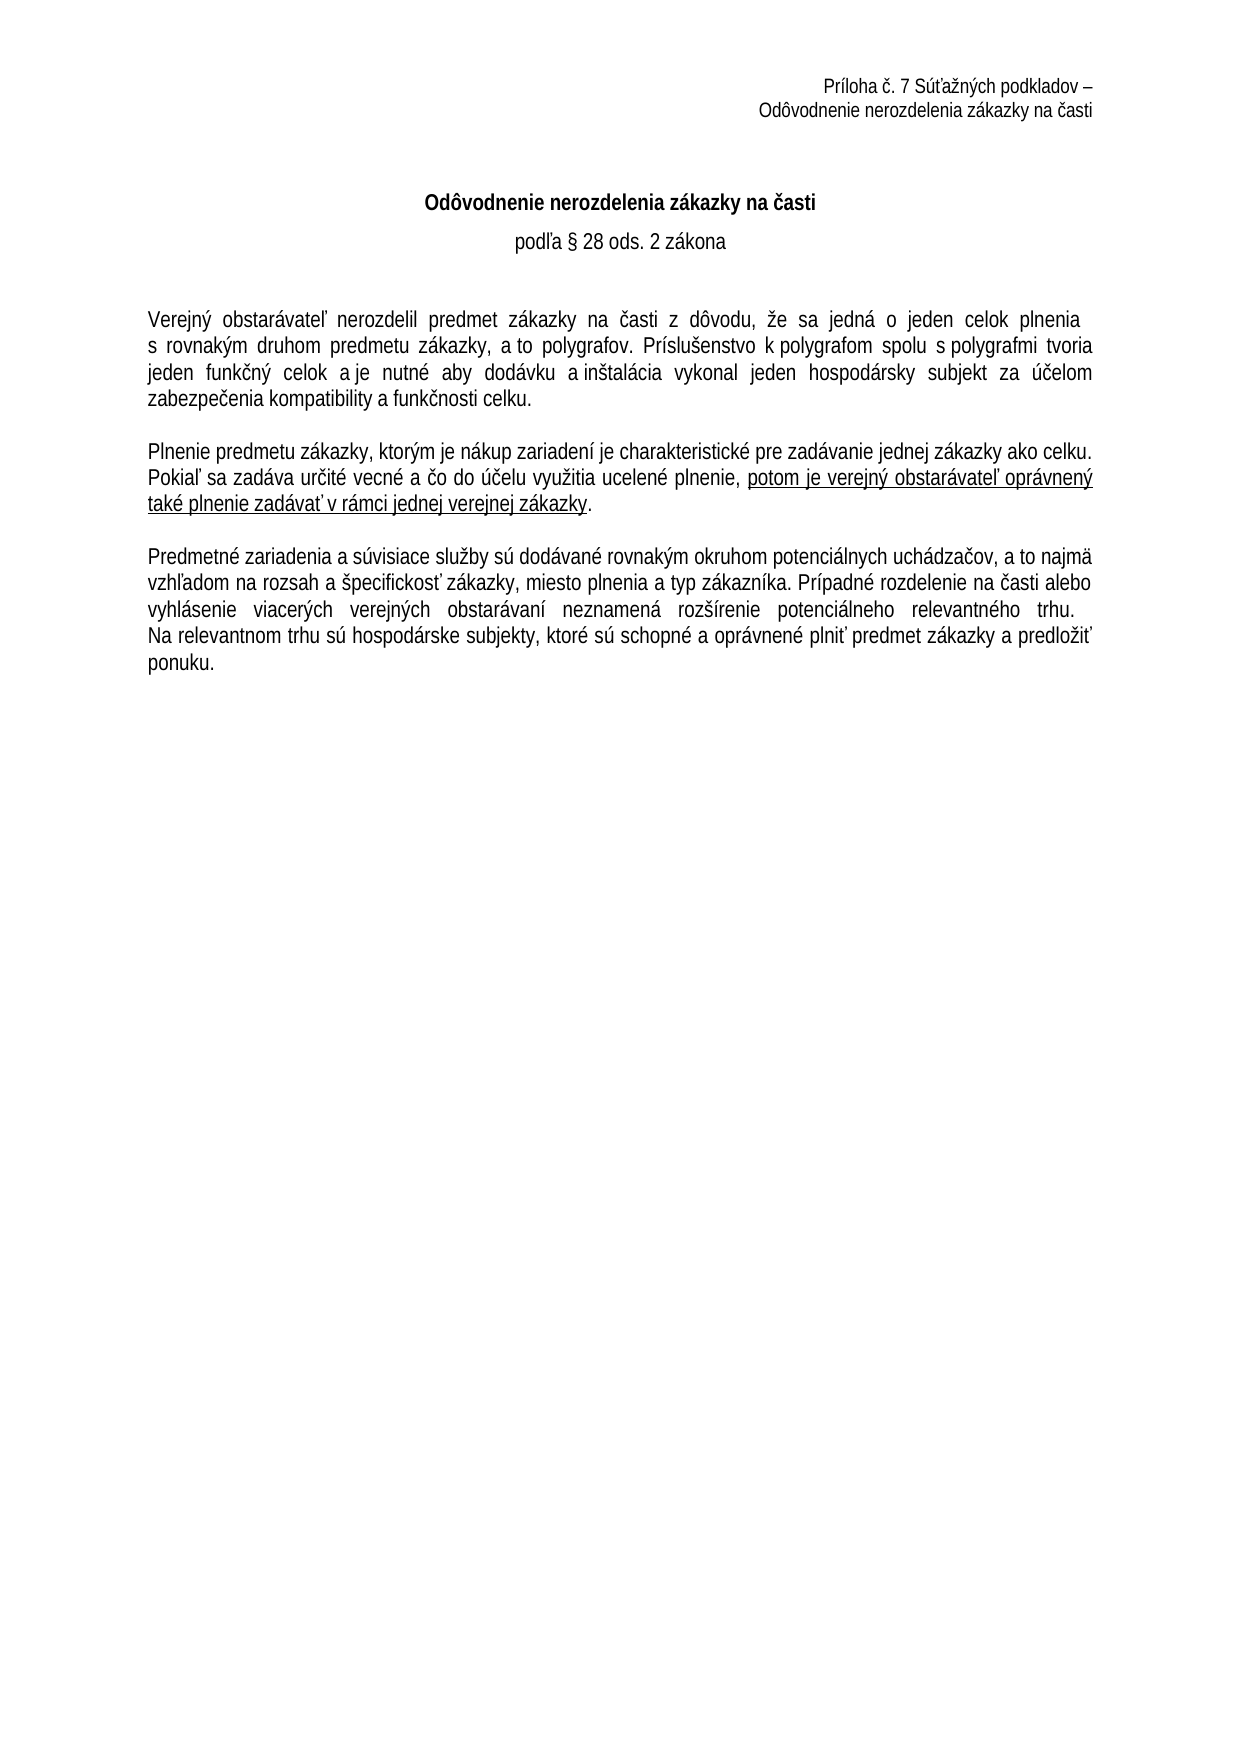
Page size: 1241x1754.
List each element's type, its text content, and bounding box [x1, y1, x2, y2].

text Verejný obstarávateľ nerozdelil predmet zákazky na časti z dôvodu, že sa jedná o jeden celok plnenia s rovnakým druhom predmetu zákazky, a to polygrafov. Príslušenstvo k polygrafom spolu s polygrafmi tvoria jeden funkčný celok a je nutné aby dodávku a inštalácia vykonal jeden hospodársky subjekt za účelom zabezpečenia kompatibility a funkčnosti celku. [148, 306, 1093, 411]
text Plnenie predmetu zákazky, ktorým je nákup zariadení je charakteristické pre zadávanie jednej zákazky ako celku. Pokiaľ sa zadáva určité vecné a čo do účelu využitia ucelené plnenie, potom je verejný obstarávateľ oprávnený také plnenie zadávať v rámci jednej verejnej zákazky. [148, 438, 1093, 517]
text Predmetné zariadenia a súvisiace služby sú dodávané rovnakým okruhom potenciálnych uchádzačov, a to najmä vzhľadom na rozsah a špecifickosť zákazky, miesto plnenia a typ zákazníka. Prípadné rozdelenie na časti alebo vyhlásenie viacerých verejných obstarávaní neznamená rozšírenie potenciálneho relevantného trhu. Na relevantnom trhu sú hospodárske subjekty, ktoré sú schopné a oprávnené plniť predmet zákazky a predložiť ponuku. [148, 543, 1093, 675]
text Odôvodnenie nerozdelenia zákazky na časti [148, 189, 1093, 216]
text podľa § 28 ods. 2 zákona [148, 228, 1093, 254]
